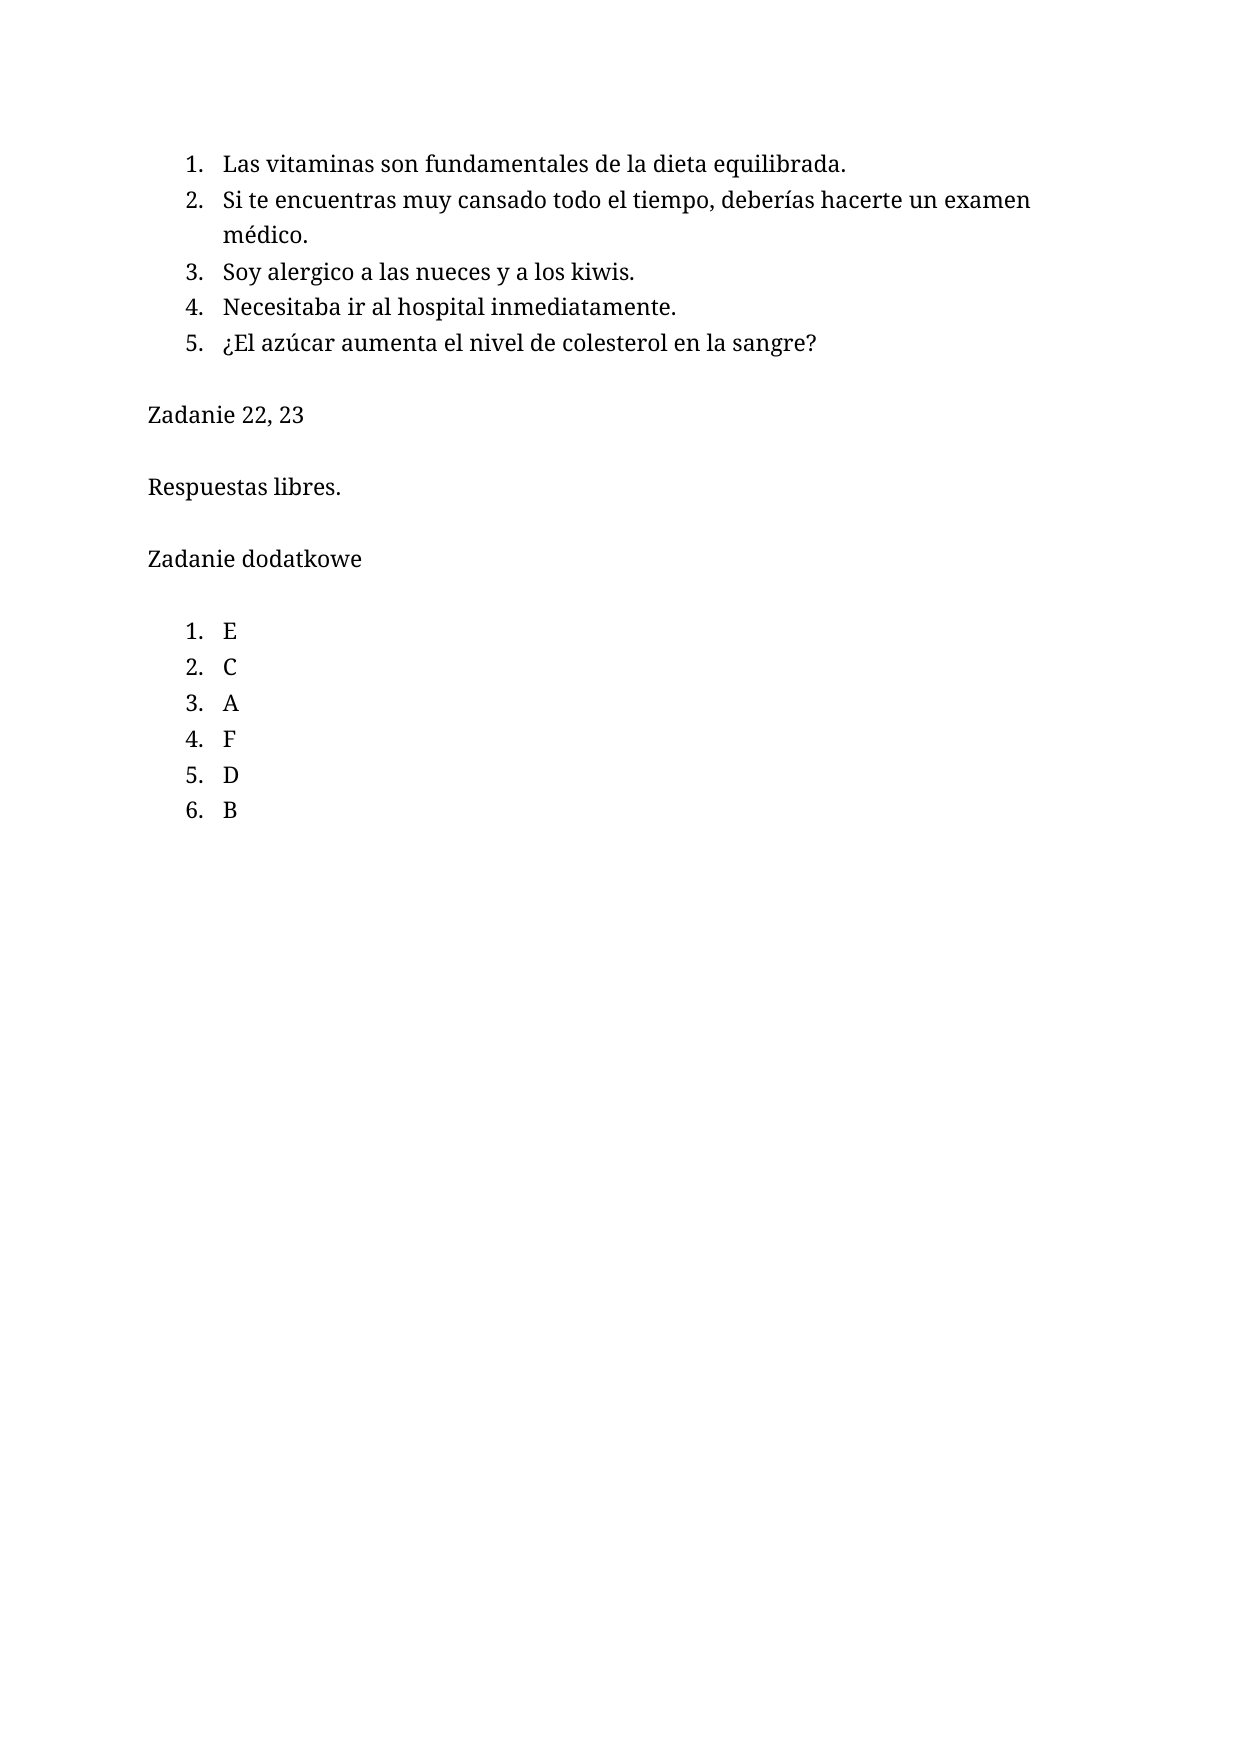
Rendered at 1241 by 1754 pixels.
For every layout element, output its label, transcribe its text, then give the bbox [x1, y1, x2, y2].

list D [185, 758, 1093, 790]
text Zadanie dodatkowe [148, 543, 1093, 574]
list Soy alergico a las nueces y a los kiwis. [185, 255, 1093, 287]
list E [185, 615, 1093, 646]
list C [185, 651, 1093, 682]
list Necesitaba ir al hospital inmediatamente. [185, 291, 1093, 323]
list ¿El azúcar aumenta el nivel de colesterol en la sangre? [185, 327, 1093, 358]
text Respuestas libres. [148, 471, 1093, 502]
list Las vitaminas son fundamentales de la dieta equilibrada. [185, 148, 1093, 179]
list F [185, 723, 1093, 754]
text Zadanie 22, 23 [148, 399, 1093, 430]
list A [185, 687, 1093, 718]
list B [185, 794, 1093, 826]
list Si te encuentras muy cansado todo el tiempo, deberías hacerte un examen médico. [185, 183, 1093, 251]
